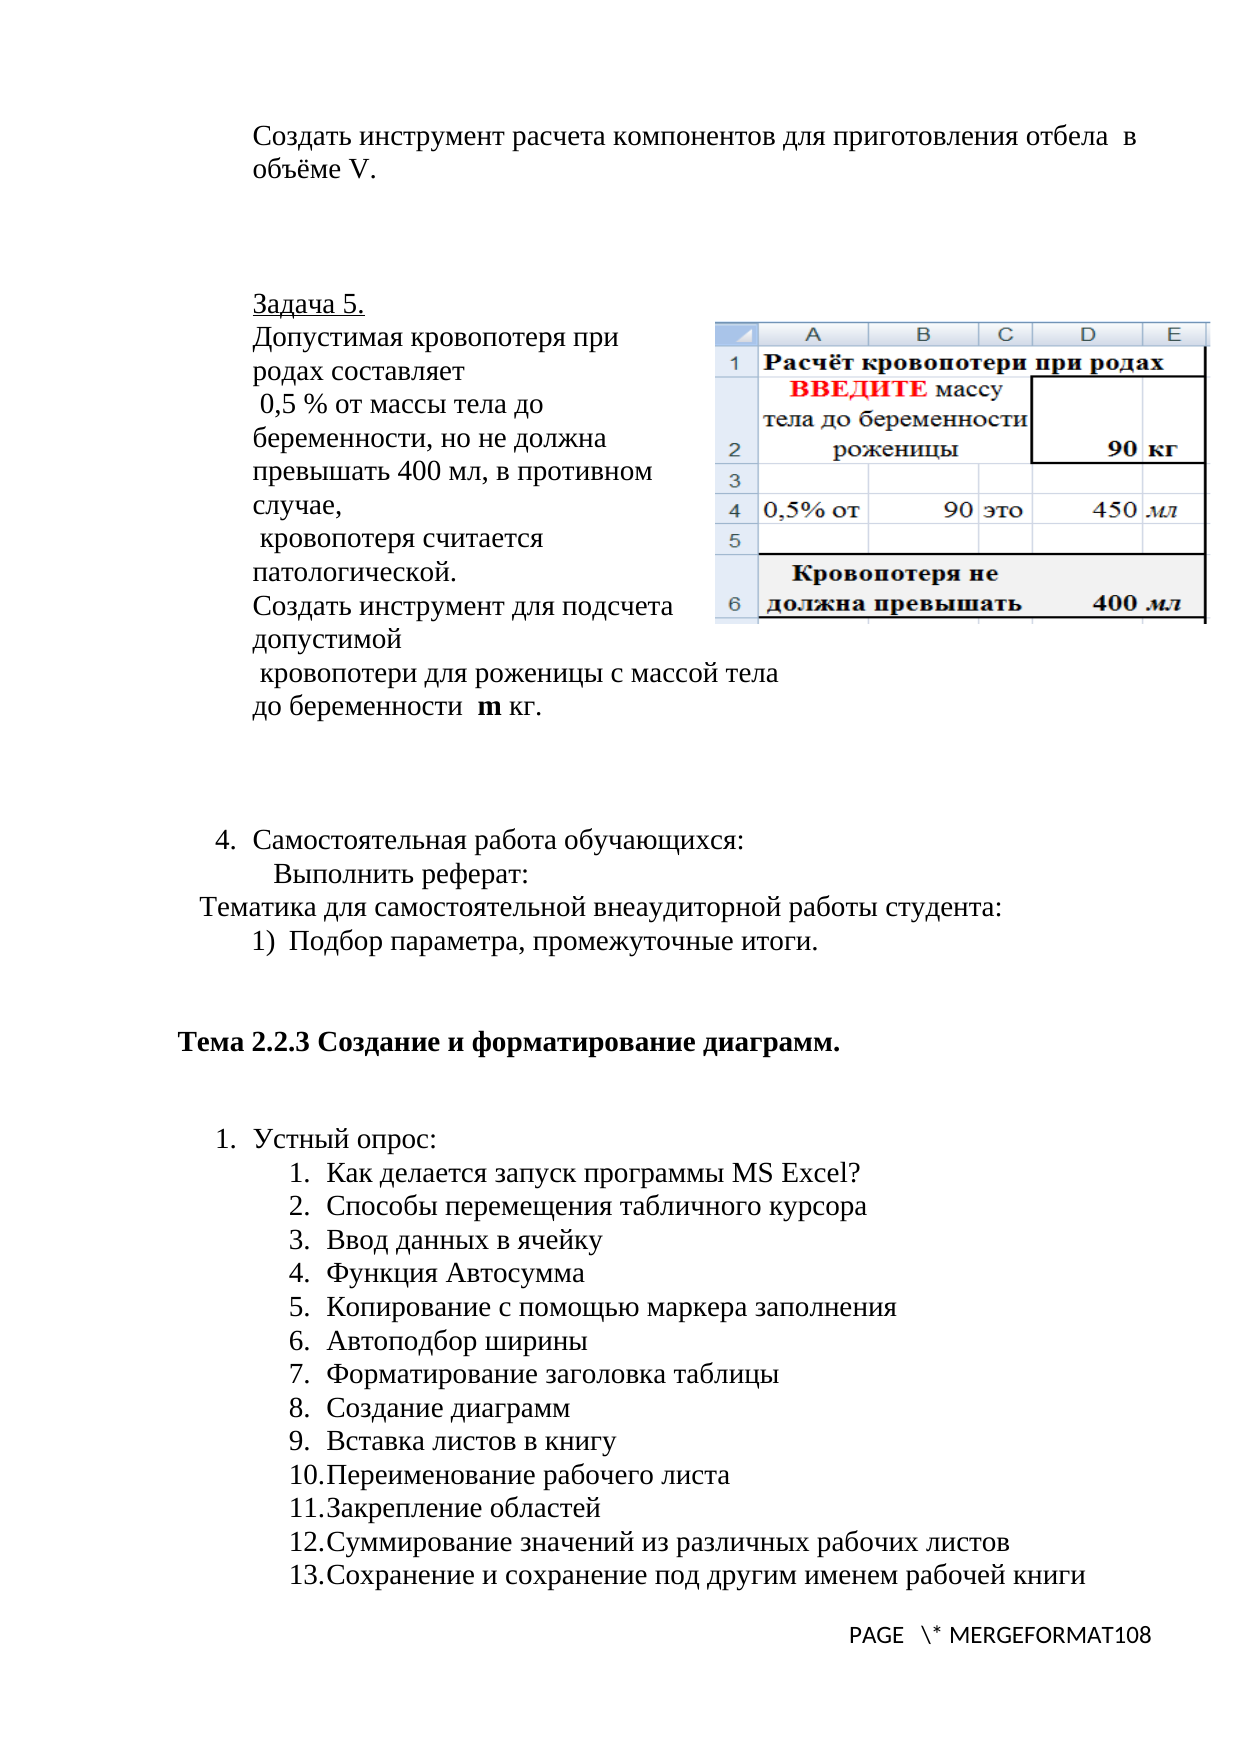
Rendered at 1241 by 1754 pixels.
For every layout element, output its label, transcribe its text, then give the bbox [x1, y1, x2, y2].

list Создание диаграмм [288, 1390, 1152, 1423]
text до беременности m кг. [252, 688, 1146, 722]
list Сохранение и сохранение под другим именем рабочей книги [288, 1557, 1152, 1591]
list Ввод данных в ячейку [288, 1222, 1152, 1256]
text Тема 2.2.3 Создание и форматирование диаграмм. [177, 1024, 1152, 1057]
list Подбор параметра, промежуточные итоги. [251, 923, 1152, 957]
text 0,5 % от массы тела до беременности, но не должна превышать 400 мл, в противном случае, [252, 386, 715, 521]
list Как делается запуск программы MS Excel? [288, 1155, 1152, 1188]
text кровопотери для роженицы с массой тела [252, 655, 1146, 688]
list Автоподбор ширины [288, 1323, 1152, 1356]
picture [715, 321, 1211, 624]
list Способы перемещения табличного курсора [288, 1188, 1152, 1222]
text Задача 5. [252, 286, 1146, 319]
list Форматирование заголовка таблицы [288, 1356, 1152, 1390]
list Переименование рабочего листа [288, 1457, 1152, 1490]
list Закрепление областей [288, 1490, 1152, 1524]
list Функция Автосумма [288, 1256, 1152, 1289]
text кровопотеря считается патологической. [252, 521, 715, 588]
list Устный опрос: [215, 1121, 1152, 1155]
list Вставка листов в книгу [288, 1423, 1152, 1457]
list Копирование с помощью маркера заполнения [288, 1289, 1152, 1323]
text Допустимая кровопотеря при родах составляет [252, 319, 1146, 386]
list Суммирование значений из различных рабочих листов [288, 1524, 1152, 1557]
text Тематика для самостоятельной внеаудиторной работы студента: [177, 889, 1146, 923]
list Самостоятельная работа обучающихся: [215, 822, 1152, 856]
text Выполнить реферат: [215, 856, 1152, 889]
text Создать инструмент для подсчета допустимой [252, 588, 1146, 655]
